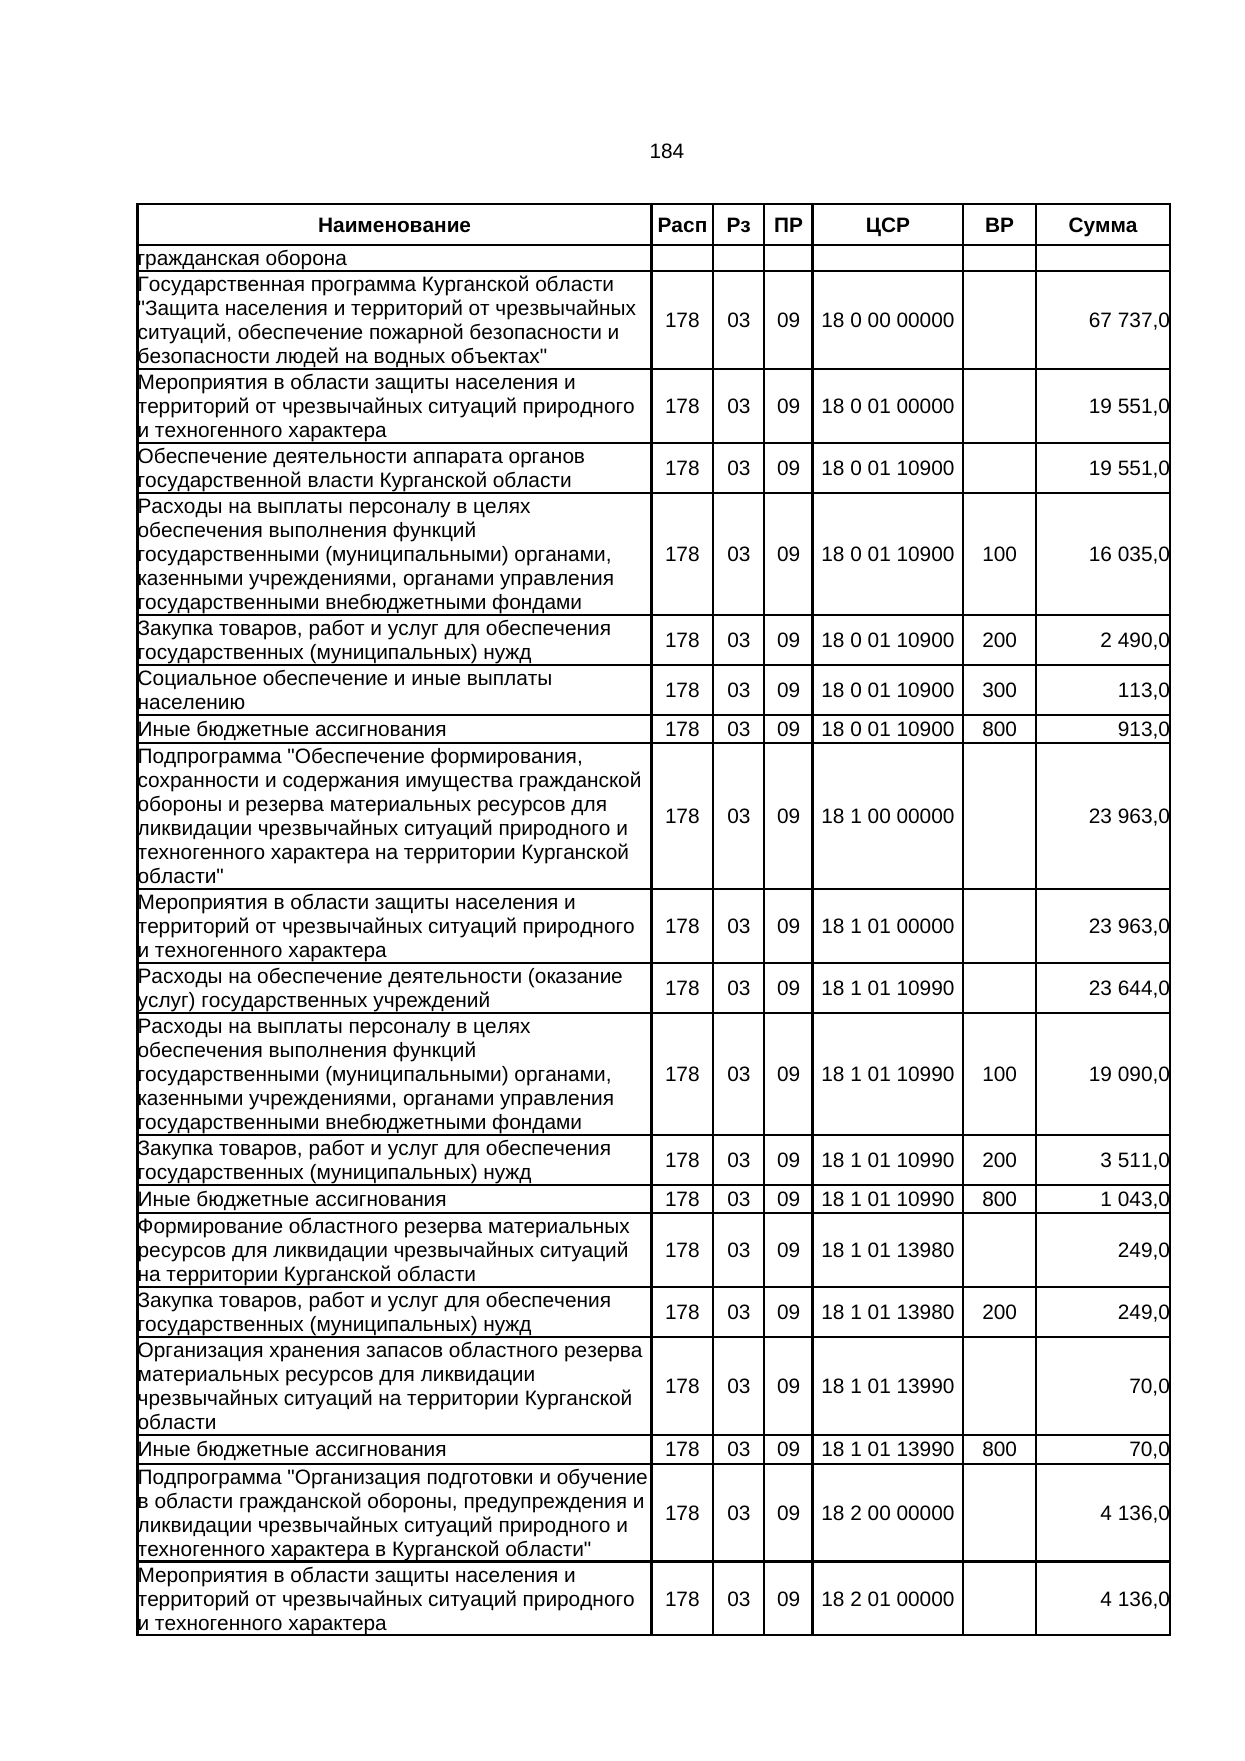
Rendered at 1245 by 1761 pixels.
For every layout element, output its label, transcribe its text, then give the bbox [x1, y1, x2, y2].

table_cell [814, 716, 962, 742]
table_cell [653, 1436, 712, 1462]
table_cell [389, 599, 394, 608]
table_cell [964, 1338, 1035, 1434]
table_header ВР [964, 205, 1035, 244]
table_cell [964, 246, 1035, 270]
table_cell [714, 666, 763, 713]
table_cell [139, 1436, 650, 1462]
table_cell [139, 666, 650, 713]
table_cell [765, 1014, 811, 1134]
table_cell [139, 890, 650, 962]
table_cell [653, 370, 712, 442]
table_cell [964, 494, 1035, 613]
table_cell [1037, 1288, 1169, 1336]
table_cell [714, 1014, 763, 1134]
table_header ЦСР [814, 205, 962, 244]
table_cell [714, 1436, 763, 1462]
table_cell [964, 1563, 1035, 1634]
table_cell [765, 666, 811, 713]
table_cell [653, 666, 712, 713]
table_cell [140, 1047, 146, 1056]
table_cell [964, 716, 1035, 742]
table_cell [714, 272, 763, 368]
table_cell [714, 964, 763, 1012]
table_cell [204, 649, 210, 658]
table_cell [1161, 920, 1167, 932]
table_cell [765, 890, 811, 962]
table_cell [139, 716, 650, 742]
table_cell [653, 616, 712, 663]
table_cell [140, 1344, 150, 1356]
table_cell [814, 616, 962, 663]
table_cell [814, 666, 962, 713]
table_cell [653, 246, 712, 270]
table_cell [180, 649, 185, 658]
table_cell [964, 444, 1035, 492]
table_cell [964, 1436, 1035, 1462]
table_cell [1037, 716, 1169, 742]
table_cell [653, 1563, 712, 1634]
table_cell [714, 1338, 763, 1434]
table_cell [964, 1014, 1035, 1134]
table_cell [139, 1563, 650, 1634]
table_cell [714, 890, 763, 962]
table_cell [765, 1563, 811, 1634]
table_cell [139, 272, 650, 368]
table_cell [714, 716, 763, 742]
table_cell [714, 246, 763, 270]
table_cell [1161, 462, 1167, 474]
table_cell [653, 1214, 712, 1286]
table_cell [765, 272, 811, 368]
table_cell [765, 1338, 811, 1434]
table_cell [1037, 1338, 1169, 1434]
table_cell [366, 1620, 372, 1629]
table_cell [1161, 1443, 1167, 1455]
table_header Расп [653, 205, 712, 244]
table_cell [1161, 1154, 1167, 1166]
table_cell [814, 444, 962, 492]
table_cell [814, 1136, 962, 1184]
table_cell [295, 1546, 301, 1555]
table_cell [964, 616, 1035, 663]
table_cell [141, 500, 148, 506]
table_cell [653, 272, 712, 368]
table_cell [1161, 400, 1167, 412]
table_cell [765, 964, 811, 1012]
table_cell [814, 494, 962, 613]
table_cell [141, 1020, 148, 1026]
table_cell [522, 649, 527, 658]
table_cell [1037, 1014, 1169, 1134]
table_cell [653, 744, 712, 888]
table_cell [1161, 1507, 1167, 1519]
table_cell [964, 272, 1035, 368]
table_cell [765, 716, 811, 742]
table_header Сумма [1037, 205, 1169, 244]
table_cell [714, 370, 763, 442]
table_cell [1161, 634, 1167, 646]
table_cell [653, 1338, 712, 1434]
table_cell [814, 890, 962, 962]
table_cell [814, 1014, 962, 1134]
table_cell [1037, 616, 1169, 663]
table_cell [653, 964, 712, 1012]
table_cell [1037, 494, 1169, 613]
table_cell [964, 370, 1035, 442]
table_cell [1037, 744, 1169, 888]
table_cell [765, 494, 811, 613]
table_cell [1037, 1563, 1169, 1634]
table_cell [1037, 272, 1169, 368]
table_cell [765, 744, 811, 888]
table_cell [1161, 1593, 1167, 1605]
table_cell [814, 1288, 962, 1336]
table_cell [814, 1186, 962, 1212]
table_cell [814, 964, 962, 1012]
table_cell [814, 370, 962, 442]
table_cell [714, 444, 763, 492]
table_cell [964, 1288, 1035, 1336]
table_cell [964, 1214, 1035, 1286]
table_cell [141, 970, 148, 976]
table_header Наименование [139, 205, 650, 244]
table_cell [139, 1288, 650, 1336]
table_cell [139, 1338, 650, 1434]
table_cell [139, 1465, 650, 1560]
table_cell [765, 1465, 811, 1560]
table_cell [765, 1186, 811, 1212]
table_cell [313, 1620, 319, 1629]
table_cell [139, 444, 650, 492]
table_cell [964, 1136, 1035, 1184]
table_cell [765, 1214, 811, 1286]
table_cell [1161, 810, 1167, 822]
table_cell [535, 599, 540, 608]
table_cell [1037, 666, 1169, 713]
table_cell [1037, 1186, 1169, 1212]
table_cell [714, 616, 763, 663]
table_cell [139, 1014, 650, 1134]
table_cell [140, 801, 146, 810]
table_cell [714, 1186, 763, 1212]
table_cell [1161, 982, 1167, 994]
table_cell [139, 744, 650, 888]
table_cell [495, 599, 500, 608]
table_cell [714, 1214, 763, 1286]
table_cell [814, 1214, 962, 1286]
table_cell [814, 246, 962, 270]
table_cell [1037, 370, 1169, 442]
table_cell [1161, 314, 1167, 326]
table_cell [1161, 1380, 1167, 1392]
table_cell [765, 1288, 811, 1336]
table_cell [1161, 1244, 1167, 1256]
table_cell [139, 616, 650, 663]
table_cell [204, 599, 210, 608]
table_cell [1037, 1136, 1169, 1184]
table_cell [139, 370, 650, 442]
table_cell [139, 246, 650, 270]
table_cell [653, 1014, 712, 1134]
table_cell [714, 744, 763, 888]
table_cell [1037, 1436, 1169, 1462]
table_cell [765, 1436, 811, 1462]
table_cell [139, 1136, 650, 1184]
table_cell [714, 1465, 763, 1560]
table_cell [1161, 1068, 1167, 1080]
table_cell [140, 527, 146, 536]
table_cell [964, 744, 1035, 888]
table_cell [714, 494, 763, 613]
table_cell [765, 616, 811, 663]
table_header Рз [714, 205, 763, 244]
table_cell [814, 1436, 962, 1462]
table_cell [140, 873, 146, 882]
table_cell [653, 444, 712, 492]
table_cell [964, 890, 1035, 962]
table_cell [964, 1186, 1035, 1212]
table_header ПР [765, 205, 811, 244]
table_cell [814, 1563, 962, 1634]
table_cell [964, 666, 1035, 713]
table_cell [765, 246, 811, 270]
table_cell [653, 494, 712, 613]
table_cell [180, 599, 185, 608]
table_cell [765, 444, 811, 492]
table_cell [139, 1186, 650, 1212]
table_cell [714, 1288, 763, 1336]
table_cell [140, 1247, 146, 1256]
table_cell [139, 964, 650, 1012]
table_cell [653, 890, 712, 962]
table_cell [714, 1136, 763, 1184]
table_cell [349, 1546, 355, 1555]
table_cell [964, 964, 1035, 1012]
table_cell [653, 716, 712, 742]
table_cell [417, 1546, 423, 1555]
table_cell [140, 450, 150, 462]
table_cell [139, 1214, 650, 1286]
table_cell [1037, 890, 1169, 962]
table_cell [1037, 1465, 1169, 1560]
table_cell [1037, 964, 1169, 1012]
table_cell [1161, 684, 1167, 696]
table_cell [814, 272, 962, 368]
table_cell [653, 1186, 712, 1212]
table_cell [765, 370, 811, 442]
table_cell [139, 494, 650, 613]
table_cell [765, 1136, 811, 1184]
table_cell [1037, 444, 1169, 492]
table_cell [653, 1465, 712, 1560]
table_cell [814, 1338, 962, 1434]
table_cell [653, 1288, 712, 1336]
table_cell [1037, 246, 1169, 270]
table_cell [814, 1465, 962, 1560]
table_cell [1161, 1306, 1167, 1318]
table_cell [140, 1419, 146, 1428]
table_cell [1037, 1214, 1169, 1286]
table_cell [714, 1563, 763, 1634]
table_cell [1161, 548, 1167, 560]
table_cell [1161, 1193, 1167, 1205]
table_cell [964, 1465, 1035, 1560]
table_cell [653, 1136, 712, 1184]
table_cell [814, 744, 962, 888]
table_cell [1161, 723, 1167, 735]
